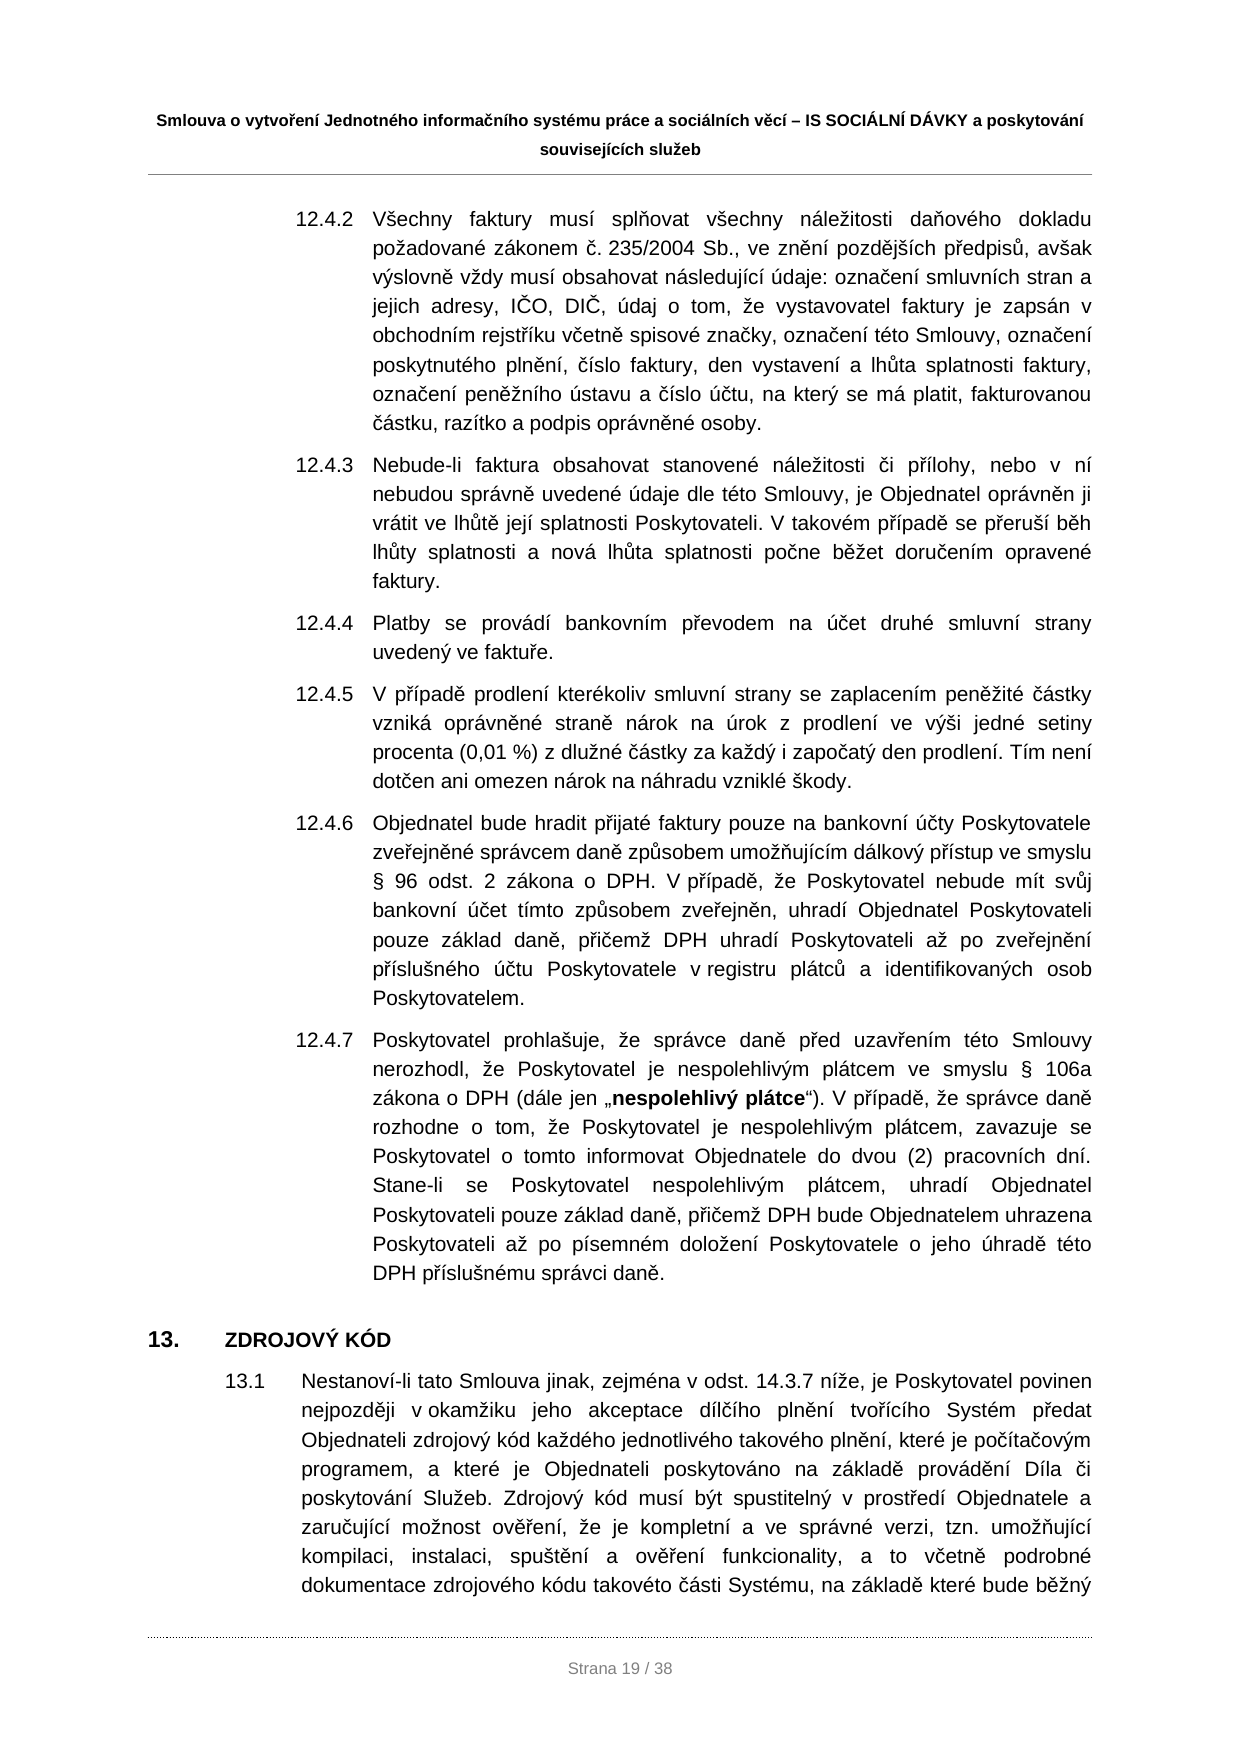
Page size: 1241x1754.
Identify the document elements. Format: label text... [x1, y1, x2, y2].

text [224, 1365, 1092, 1599]
list Všechny faktury musí splňovat všechny náležitosti daňového dokladu požadované zákonem č. 235/2004 Sb., ve znění pozdějších předpisů, avšak výslovně vždy musí obsahovat následující údaje: označení smluvních stran a jejich adresy, IČO, DIČ, údaj o tom, že vystavovatel faktury je zapsán v obchodním rejstříku včetně spisové značky, označení této Smlouvy, označení poskytnutého plnění, číslo faktury, den vystavení a lhůta splatnosti faktury, označení peněžního ústavu a číslo účtu, na který se má platit, fakturovanou částku, razítko a podpis oprávněné osoby. [295, 203, 1092, 436]
list Nebude-li faktura obsahovat stanovené náležitosti či přílohy, nebo v ní nebudou správně uvedené údaje dle této Smlouvy, je Objednatel oprávněn ji vrátit ve lhůtě její splatnosti Poskytovateli. V takovém případě se přeruší běh lhůty splatnosti a nová lhůta splatnosti počne běžet doručením opravené faktury. [295, 449, 1092, 594]
list Objednatel bude hradit přijaté faktury pouze na bankovní účty Poskytovatele zveřejněné správcem daně způsobem umožňujícím dálkový přístup ve smyslu § 96 odst. 2 zákona o DPH. V případě, že Poskytovatel nebude mít svůj bankovní účet tímto způsobem zveřejněn, uhradí Objednatel Poskytovateli pouze základ daně, přičemž DPH uhradí Poskytovateli až po zveřejnění příslušného účtu Poskytovatele v registru plátců a identifikovaných osob Poskytovatelem. [295, 807, 1092, 1011]
list Platby se provádí bankovním převodem na účet druhé smluvní strany uvedený ve faktuře. [295, 607, 1092, 665]
text ZDROJOVÝ KÓD [148, 1324, 1092, 1353]
list Poskytovatel prohlašuje, že správce daně před uzavřením této Smlouvy nerozhodl, že Poskytovatel je nespolehlivým plátcem ve smyslu § 106a zákona o DPH (dále jen „nespolehlivý plátce“). V případě, že správce daně rozhodne o tom, že Poskytovatel je nespolehlivým plátcem, zavazuje se Poskytovatel o tomto informovat Objednatele do dvou (2) pracovních dní. Stane-li se Poskytovatel nespolehlivým plátcem, uhradí Objednatel Poskytovateli pouze základ daně, přičemž DPH bude Objednatelem uhrazena Poskytovateli až po písemném doložení Poskytovatele o jeho úhradě této DPH příslušnému správci daně. [295, 1024, 1092, 1286]
list V případě prodlení kterékoliv smluvní strany se zaplacením peněžité částky vzniká oprávněné straně nárok na úrok z prodlení ve výši jedné setiny procenta (0,01 %) z dlužné částky za každý i započatý den prodlení. Tím není dotčen ani omezen nárok na náhradu vzniklé škody. [295, 678, 1092, 794]
